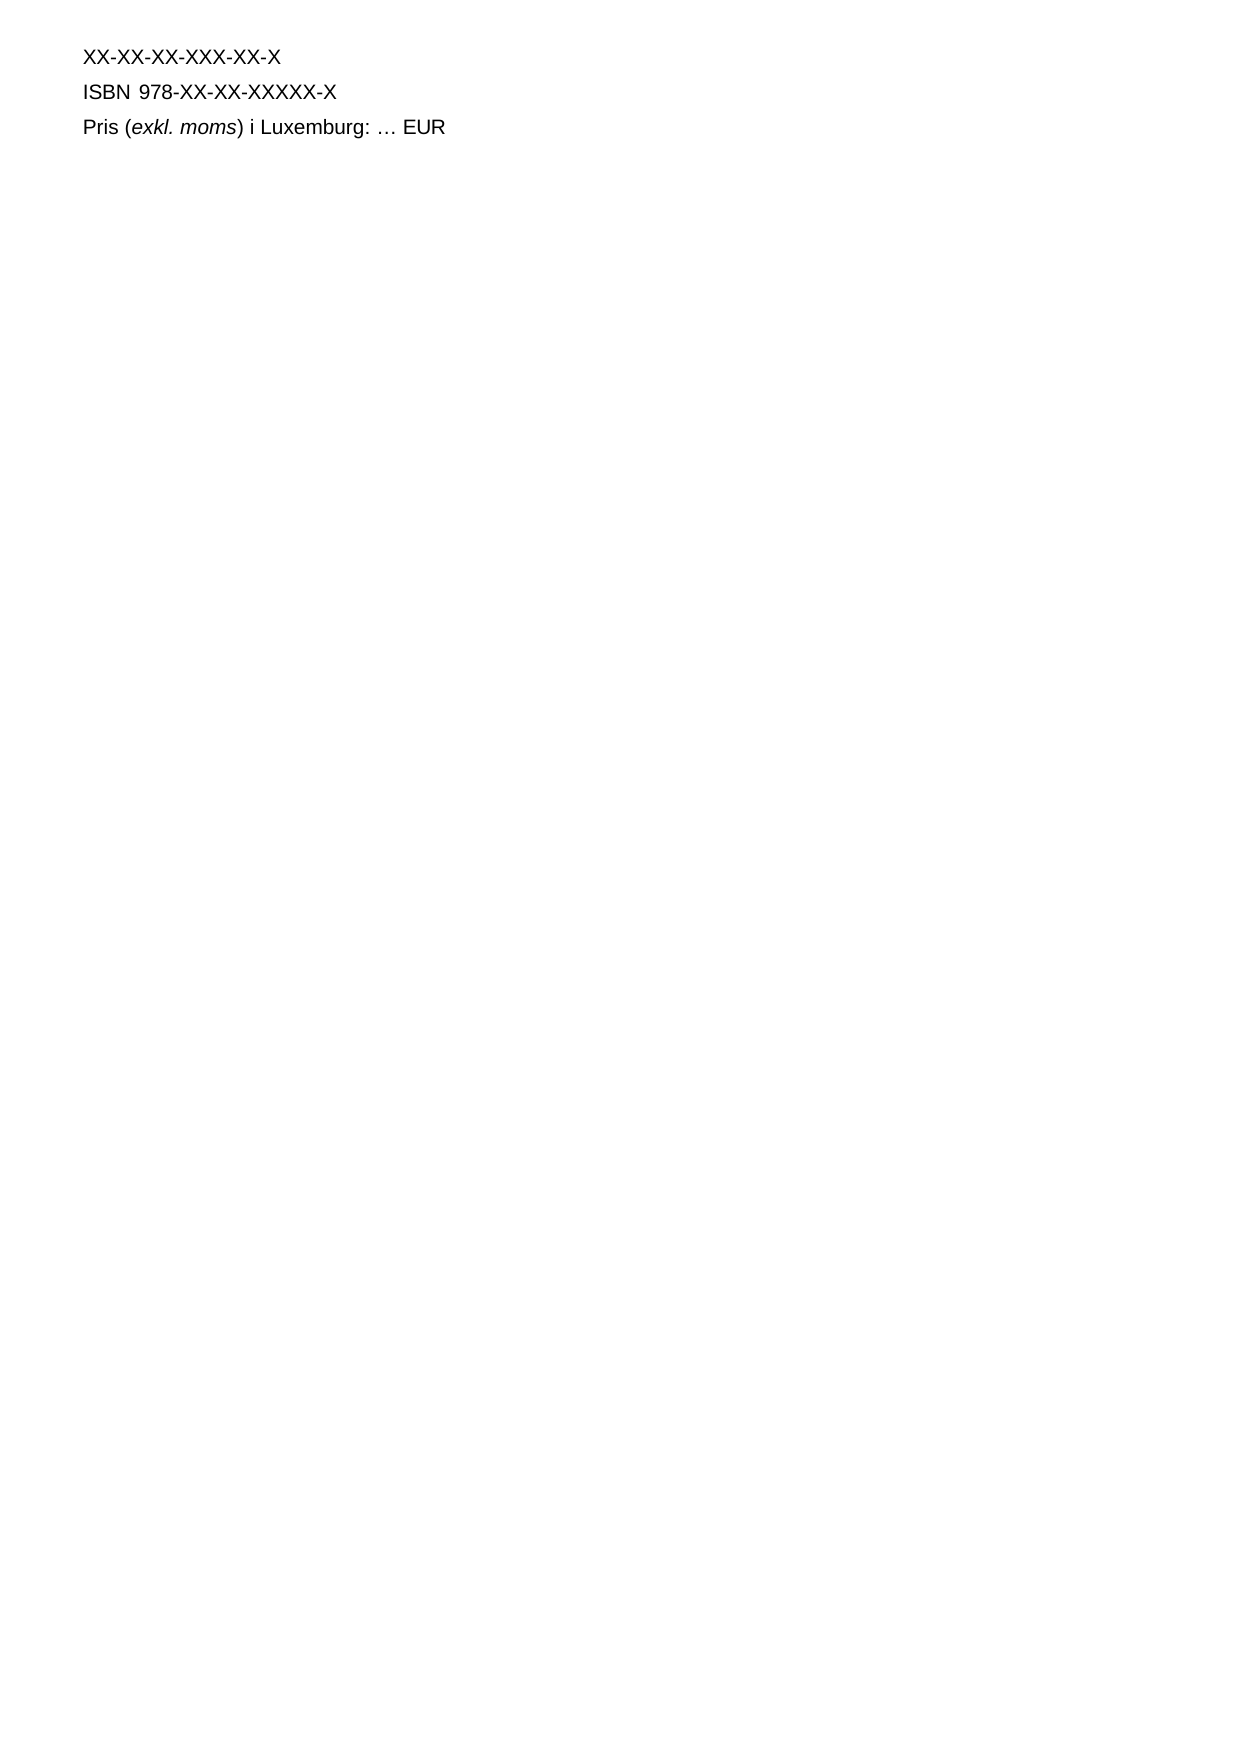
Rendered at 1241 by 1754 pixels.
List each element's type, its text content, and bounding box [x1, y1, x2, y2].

text ISBN 978-XX-XX-XXXXX-X [83, 80, 1166, 104]
text XX-XX-XX-XXX-XX-X [83, 45, 1166, 69]
text Pris (exkl. moms) i Luxemburg: … EUR [83, 115, 1166, 139]
